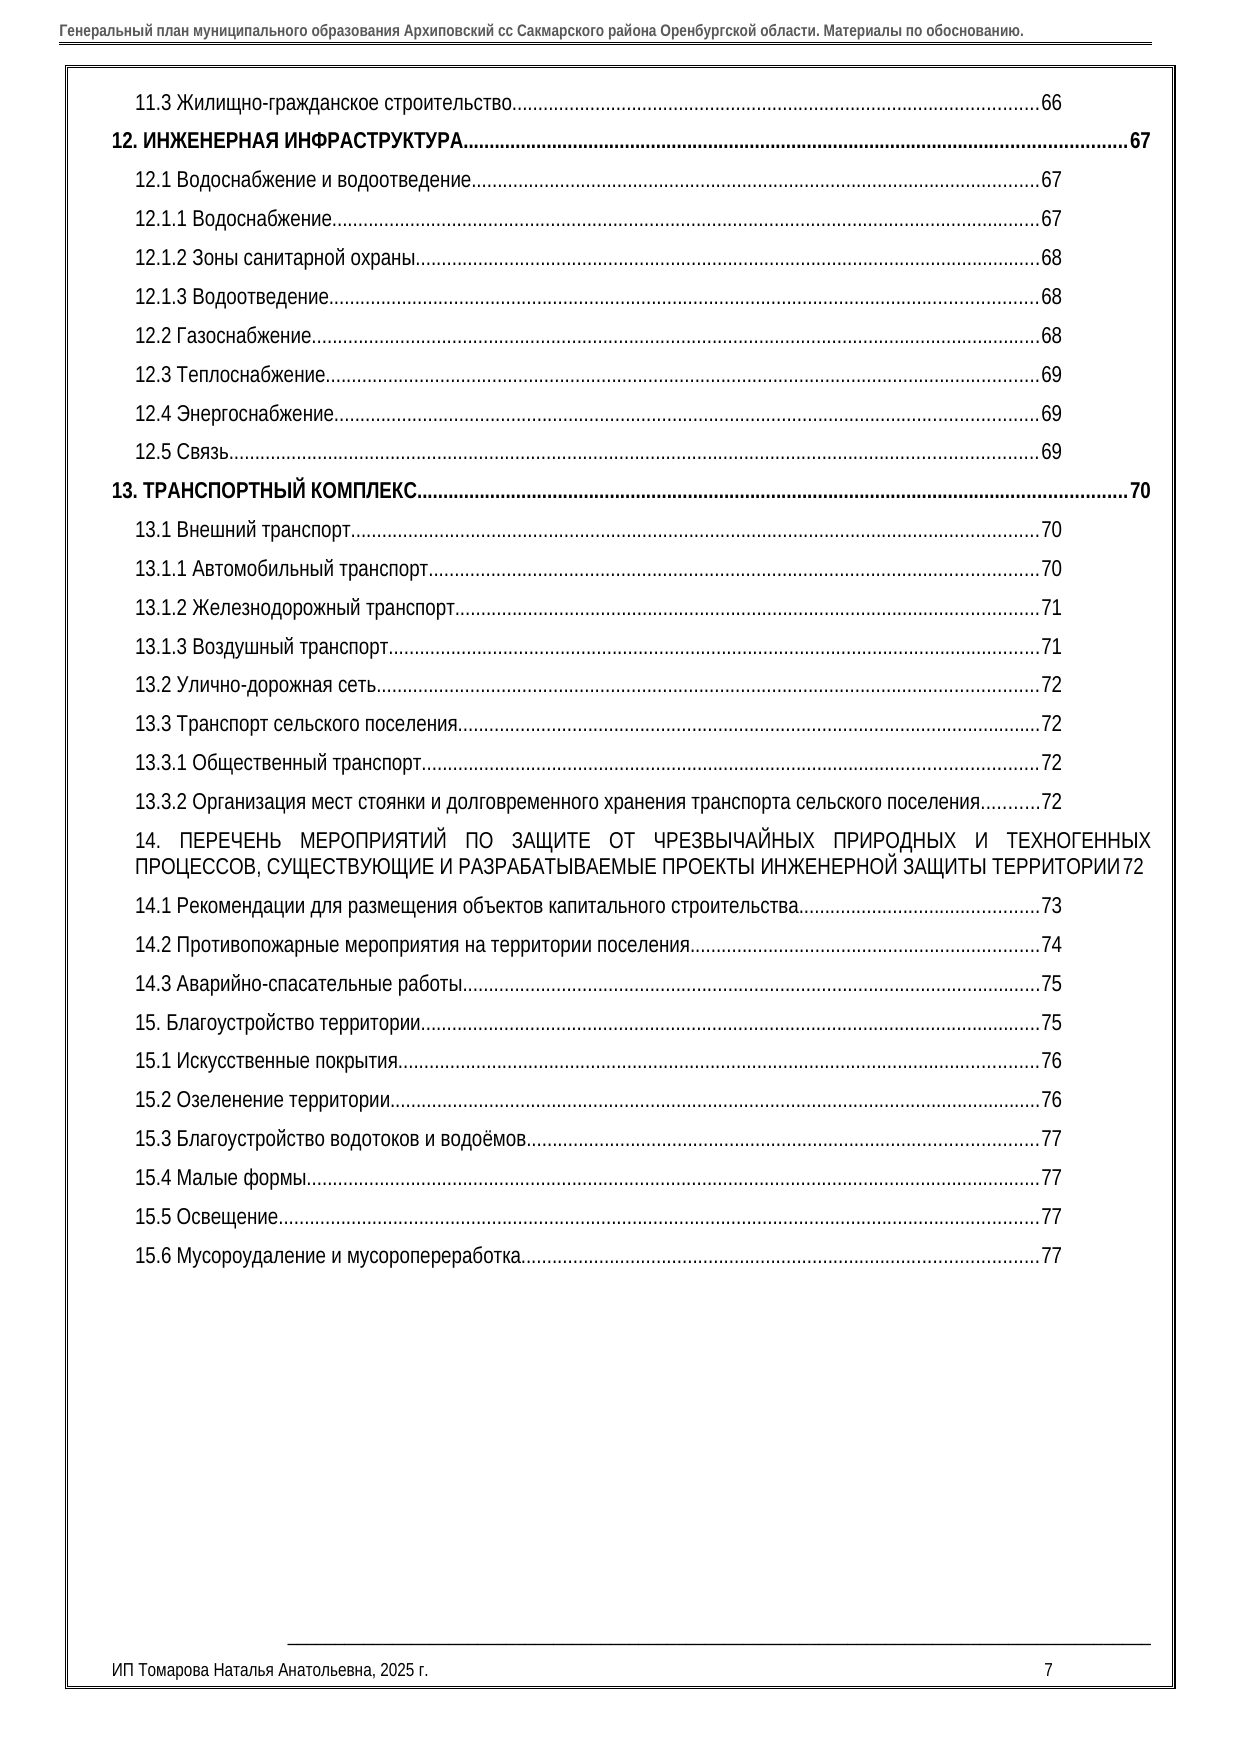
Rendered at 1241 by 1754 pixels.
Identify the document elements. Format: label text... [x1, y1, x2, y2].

text 12.1 Водоснабжение и водоотведение 67 [135, 166, 1152, 193]
text 12. Инженерная инфраструктура 67 [112, 127, 1152, 154]
text 15.3 Благоустройство водотоков и водоёмов 77 [135, 1125, 1152, 1152]
text 13.1.1 Автомобильный транспорт 70 [135, 555, 1152, 581]
text 13.2 Улично-дорожная сеть 72 [135, 671, 1152, 698]
text 12.4 Энергоснабжение 69 [135, 399, 1152, 426]
text 11.3 Жилищно-гражданское строительство 66 [135, 89, 1152, 115]
text 14.3 Аварийно-спасательные работы 75 [135, 970, 1152, 996]
text 12.1.2 Зоны санитарной охраны 68 [135, 244, 1152, 270]
text 15.5 Освещение 77 [135, 1203, 1152, 1229]
text 15.6 Мусороудаление и мусоропереработка 77 [135, 1242, 1152, 1268]
text 12.2 Газоснабжение 68 [135, 322, 1152, 348]
text 13.3 Транспорт сельского поселения 72 [135, 710, 1152, 737]
text 15.1 Искусственные покрытия 76 [135, 1047, 1152, 1074]
text 12.3 Теплоснабжение 69 [135, 361, 1152, 387]
text 12.1.3 Водоотведение 68 [135, 283, 1152, 309]
text 13.1.3 Воздушный транспорт 71 [135, 633, 1152, 659]
text 13.3.1 Общественный транспорт 72 [135, 749, 1152, 776]
text 13. Транспортный комплекс 70 [112, 477, 1152, 503]
text 14. ПЕРЕЧЕНЬ МЕРОПРИЯТИЙ ПО ЗАЩИТЕ ОТ ЧРЕЗВЫЧАЙНЫХ ПРИРОДНЫХ И ТЕХНОГЕННЫХ ПРОЦЕССОВ, СУЩЕСТВУЮЩИЕ И РАЗРАБАТЫВАЕМЫЕ ПРОЕКТЫ ИНЖЕНЕРНОЙ ЗАЩИТЫ ТЕРРИТОРИИ 72 [135, 827, 1152, 879]
text 12.1.1 Водоснабжение 67 [135, 205, 1152, 232]
text 15.4 Малые формы 77 [135, 1164, 1152, 1190]
text 15. Благоустройство территории 75 [135, 1009, 1152, 1035]
text 15.2 Озеленение территории 76 [135, 1086, 1152, 1113]
text 13.1.2 Железнодорожный транспорт 71 [135, 594, 1152, 620]
text 13.1 Внешний транспорт 70 [135, 516, 1152, 542]
text 12.5 Связь 69 [135, 438, 1152, 465]
text 14.2 Противопожарные мероприятия на территории поселения 74 [135, 931, 1152, 957]
text 13.3.2 Организация мест стоянки и долговременного хранения транспорта сельского поселения 72 [135, 788, 1152, 814]
text 14.1 Рекомендации для размещения объектов капитального строительства 73 [135, 892, 1152, 918]
